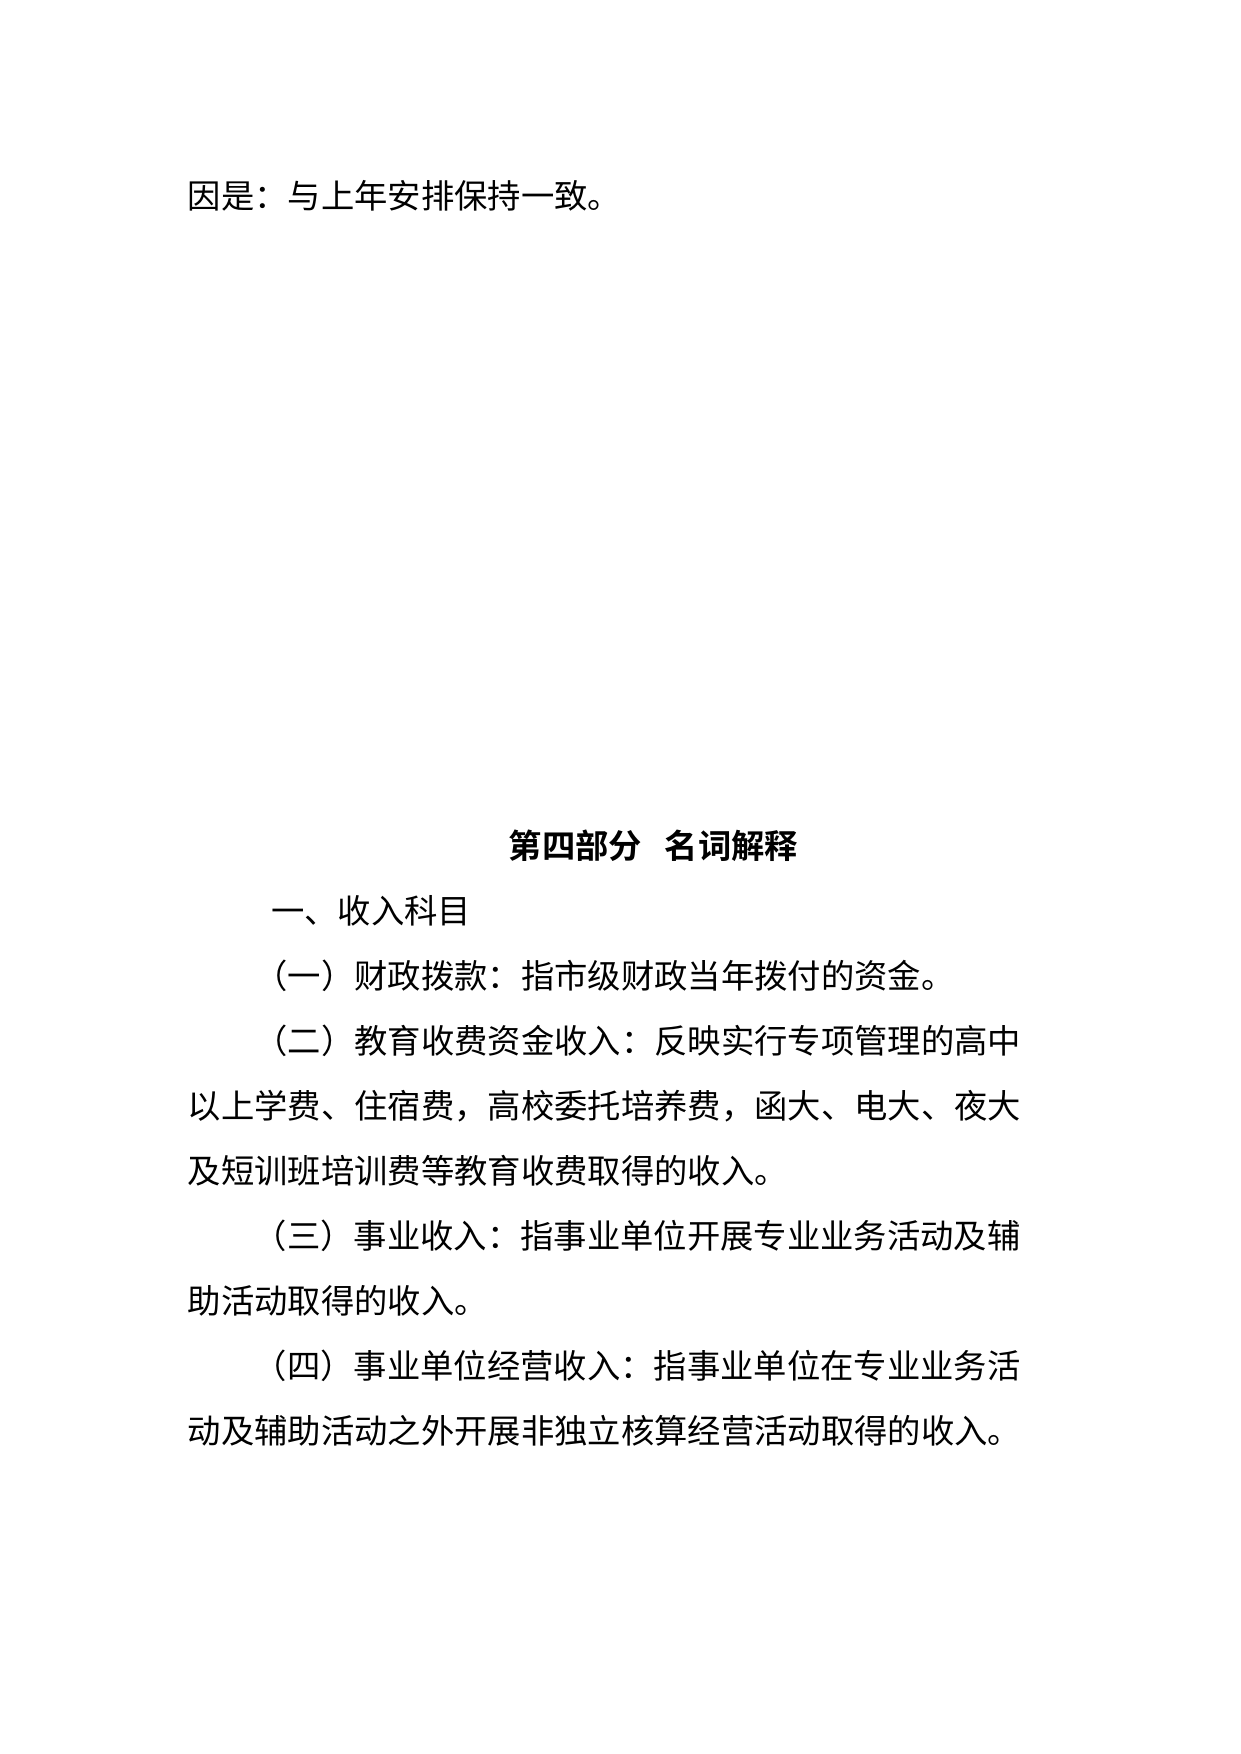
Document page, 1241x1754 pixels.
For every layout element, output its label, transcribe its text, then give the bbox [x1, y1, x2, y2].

text （四）事业单位经营收入：指事业单位在专业业务活动及辅助活动之外开展非独立核算经营活动取得的收入。 [187, 1332, 1053, 1462]
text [187, 162, 1053, 227]
list 教育收费资金收入：反映实行专项管理的高中以上学费、住宿费，高校委托培养费，函大、电大、夜大及短训班培训费等教育收费取得的收入。 [187, 1007, 1053, 1202]
text 一、收入科目 [187, 877, 1053, 942]
text （三）事业收入：指事业单位开展专业业务活动及辅助活动取得的收入。 [187, 1202, 1053, 1332]
text 第四部分 名词解释 [187, 812, 1053, 877]
list 财政拨款：指市级财政当年拨付的资金。 [187, 942, 1053, 1007]
